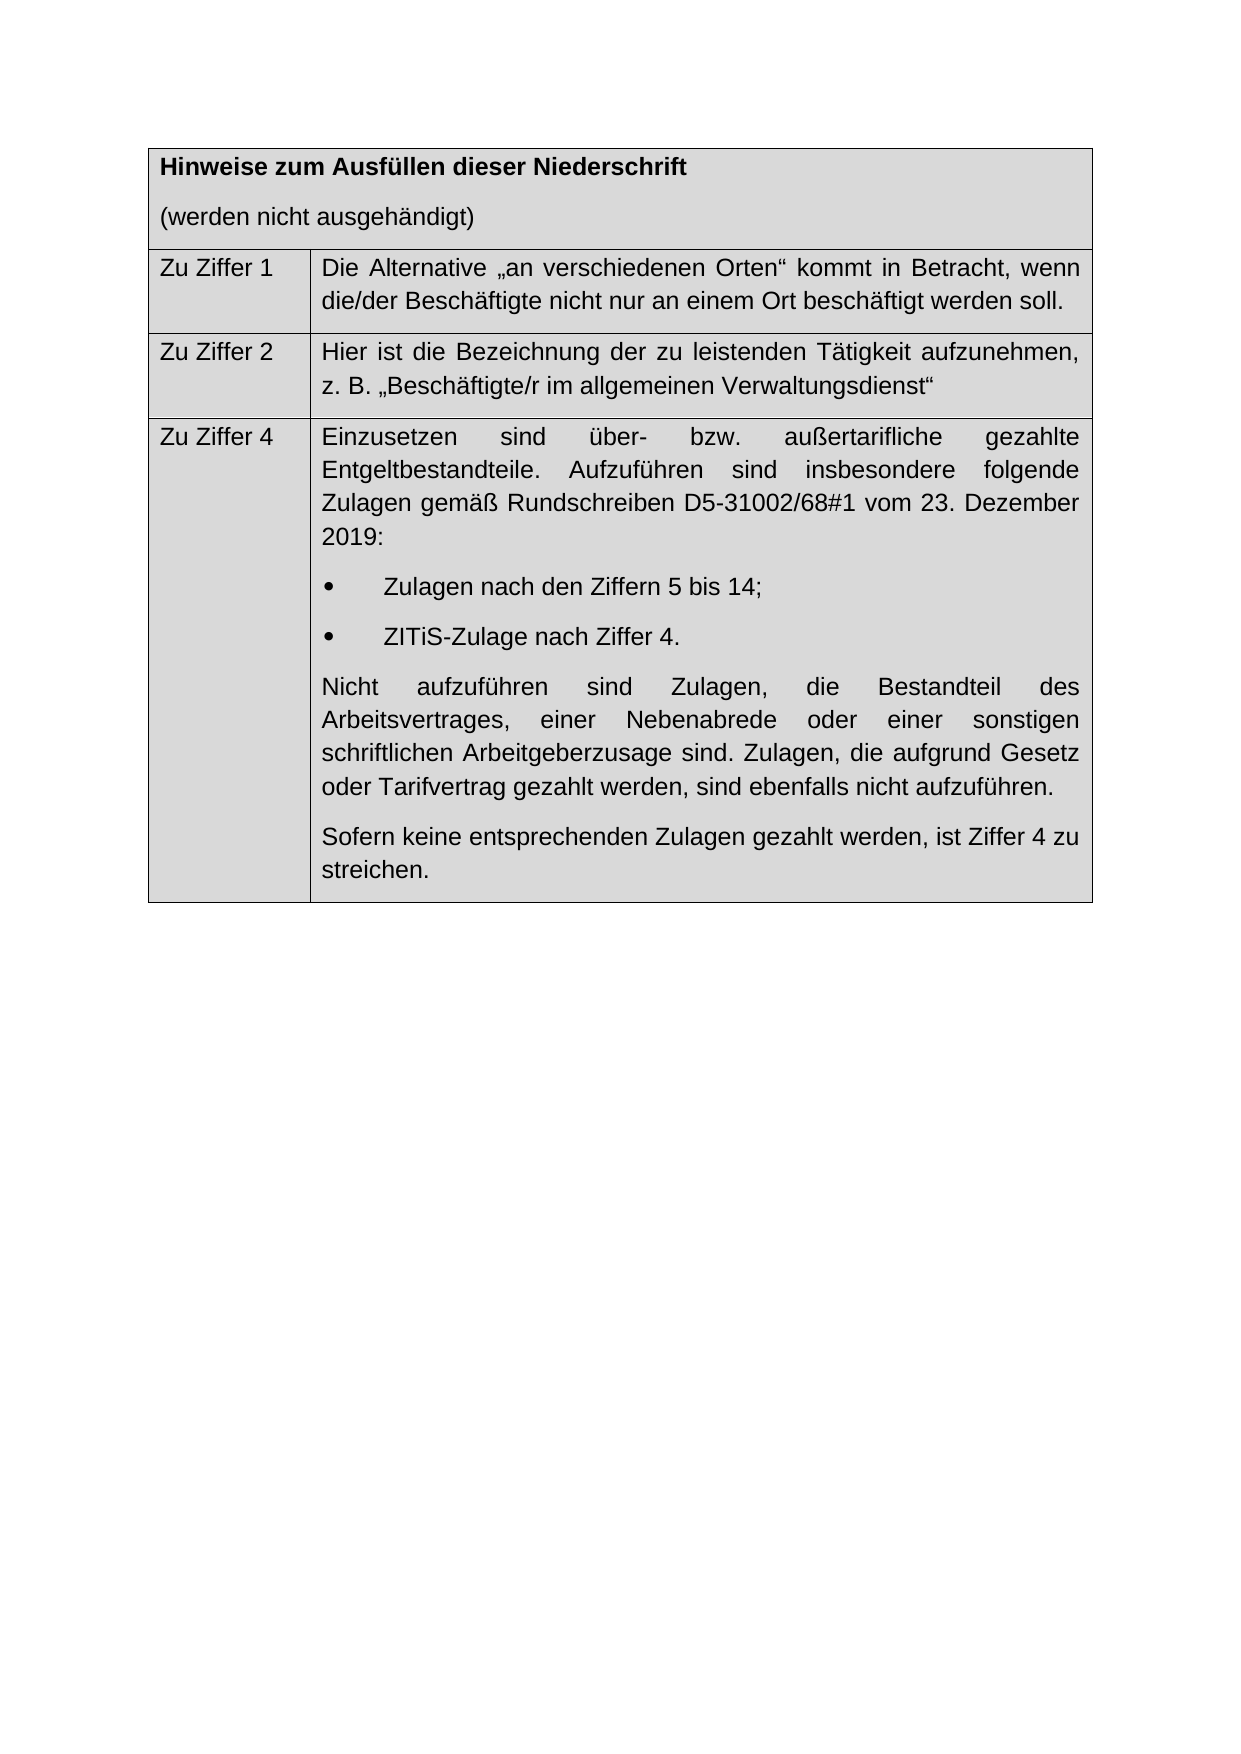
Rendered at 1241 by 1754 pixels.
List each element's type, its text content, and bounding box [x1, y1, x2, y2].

table_cell Zu Ziffer 2 [149, 334, 310, 417]
table_cell Einzusetzen sind über- bzw. außertarifliche gezahlte Entgeltbestandteile. Aufzuführen sind insbesondere folgende Zulagen gemäß Rundschreiben D5-31002/68#1 vom 23. Dezember 2019: Zulagen nach den Ziffern 5 bis 14; ZITiS-Zulage nach Ziffer 4. Nicht aufzuführen sind Zulagen, die Bestandteil des Arbeitsvertrages, einer Nebenabrede oder einer sonstigen schriftlichen Arbeitgeberzusage sind. Zulagen, die aufgrund Gesetz oder Tarifvertrag gezahlt werden, sind ebenfalls nicht aufzuführen. Sofern keine entsprechenden Zulagen gezahlt werden, ist Ziffer 4 zu streichen. [311, 419, 1092, 902]
table_cell Zu Ziffer 1 [149, 250, 310, 333]
table_cell Zu Ziffer 4 [149, 419, 310, 902]
table_cell Hier ist die Bezeichnung der zu leistenden Tätigkeit aufzunehmen, z. B. „Beschäftigte/r im allgemeinen Verwaltungsdienst“ [311, 334, 1092, 417]
table_header Hinweise zum Ausfüllen dieser Niederschrift (werden nicht ausgehändigt) [149, 149, 1092, 249]
table_cell Die Alternative „an verschiedenen Orten“ kommt in Betracht, wenn die/der Beschäftigte nicht nur an einem Ort beschäftigt werden soll. [311, 250, 1092, 333]
